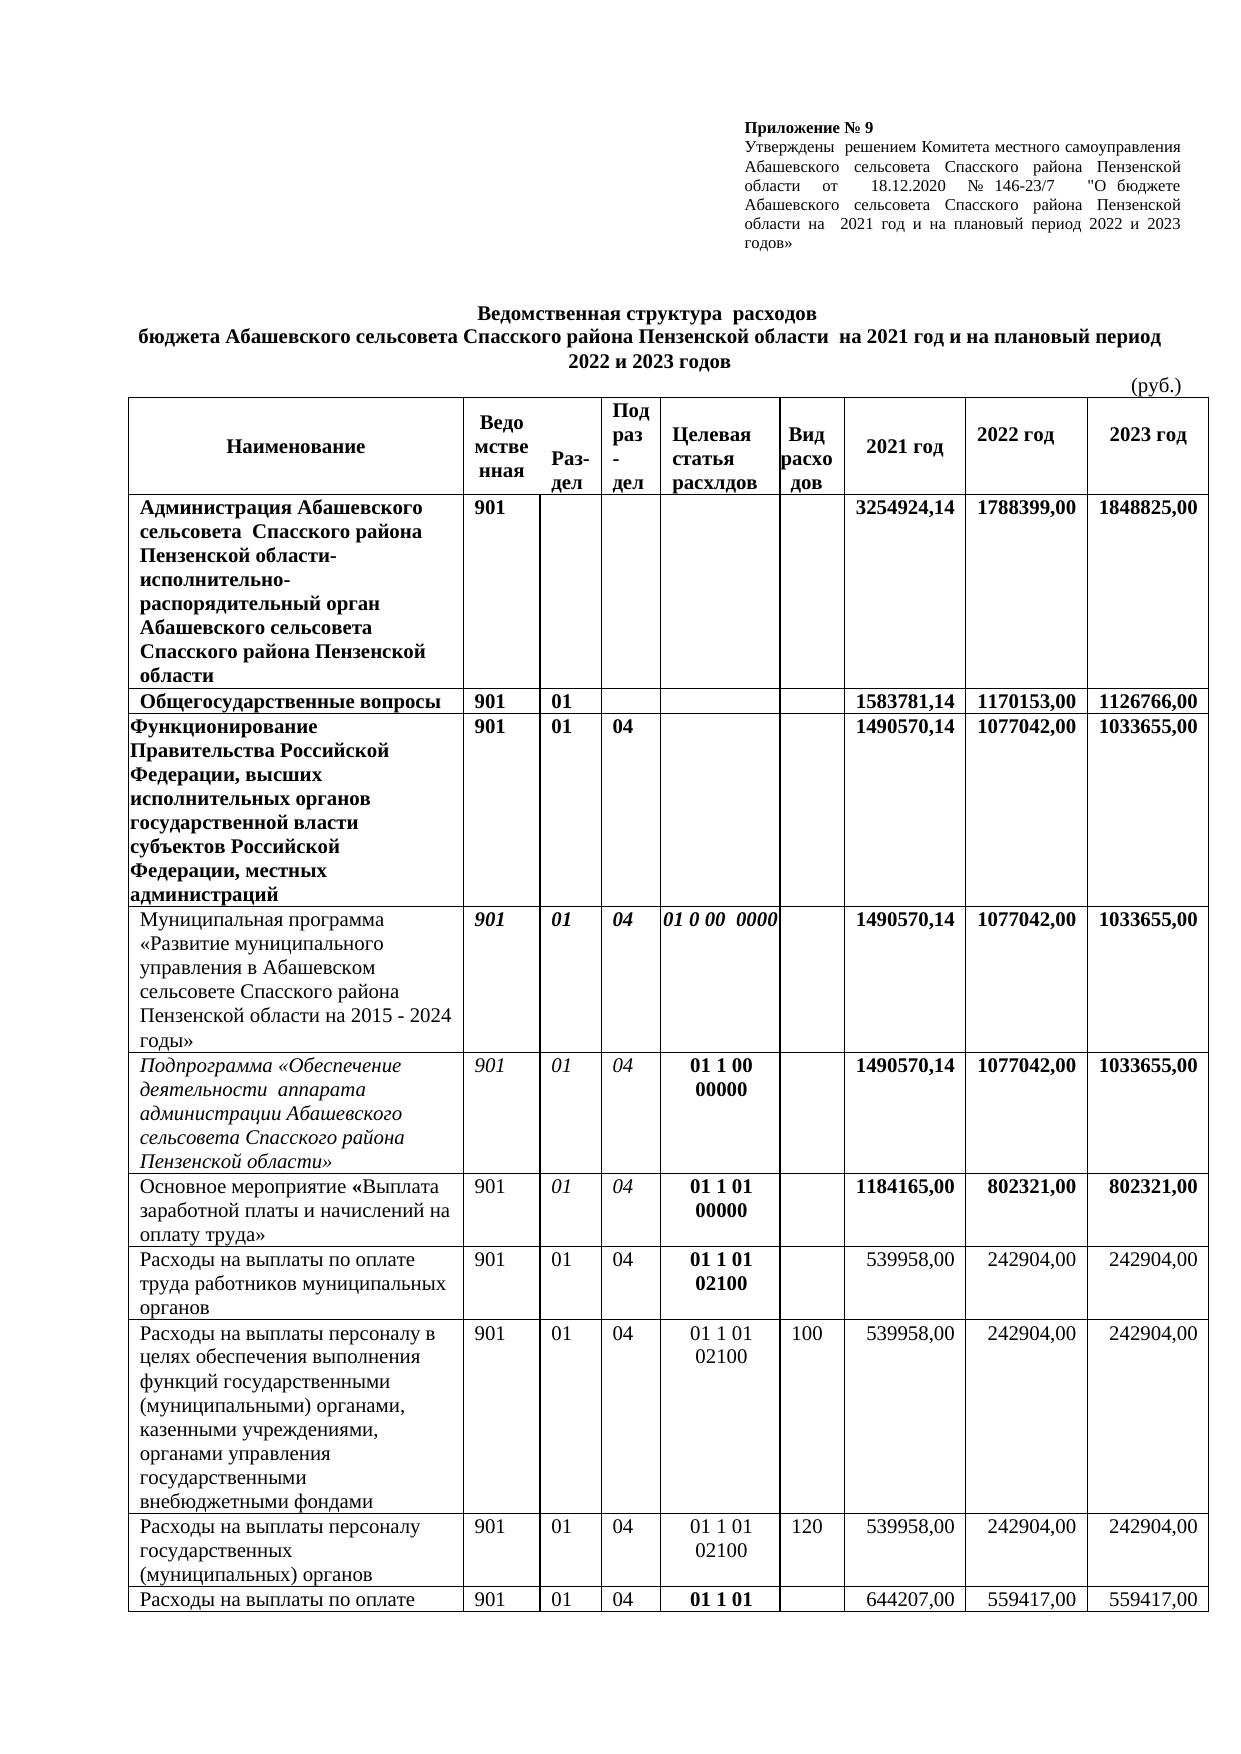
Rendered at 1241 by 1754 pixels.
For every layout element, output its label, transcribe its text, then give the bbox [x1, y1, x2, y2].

table_cell Расходы на выплаты по оплате труда главы администрации поселения [129, 1587, 463, 1611]
table_cell [661, 714, 779, 906]
table_cell 644207,00 [845, 1587, 965, 1611]
table_cell 559417,00 [1088, 1587, 1208, 1611]
table_cell 1033655,00 [1088, 714, 1208, 906]
table_cell 01 1 01 00000 [661, 1174, 779, 1246]
text Утверждены решением Комитета местного самоуправления Абашевского сельсовета Спасского района Пензенской области от 18.12.2020 № 146-23/7 "О бюджете Абашевского сельсовета Спасского района Пензенской области на 2021 год и на плановый период 2022 и 2023 годов» [744, 137, 1181, 252]
table_header Целевая статья расхлдов [661, 398, 779, 494]
table_cell [781, 714, 844, 906]
table_cell 01 [541, 1174, 601, 1246]
table_cell 901 [464, 495, 539, 687]
table_cell Подпрограмма «Обеспечение деятельности аппарата администрации Абашевского сельсовета Спасского района Пензенской области» [129, 1053, 463, 1173]
table_cell 901 [464, 907, 539, 1052]
table_cell Расходы на выплаты по оплате труда работников муниципальных органов [129, 1247, 463, 1319]
table_cell 901 [464, 1320, 539, 1513]
table_cell 01 [541, 1587, 601, 1611]
table_cell [781, 1174, 844, 1246]
table_cell 01 [541, 1320, 601, 1513]
table_cell 802321,00 [966, 1174, 1087, 1246]
table_cell 901 [464, 1053, 539, 1173]
table_cell [781, 1587, 844, 1611]
table_cell 901 [464, 1247, 539, 1319]
table_cell Администрация Абашевского сельсовета Спасского района Пензенской области- исполнительно-распорядительный орган Абашевского сельсовета Спасского района Пензенской области [129, 495, 463, 687]
table_cell 802321,00 [1088, 1174, 1208, 1246]
table_cell 901 [464, 1514, 539, 1586]
table_cell 242904,00 [1088, 1247, 1208, 1319]
table_cell 1490570,14 [845, 714, 965, 906]
table_cell 242904,00 [966, 1514, 1087, 1586]
table_cell 04 [602, 1247, 660, 1319]
table_cell 04 [602, 1174, 660, 1246]
table_cell 1033655,00 [1088, 1053, 1208, 1173]
table_cell 01 [541, 1514, 601, 1586]
table_cell 1170153,00 [966, 689, 1087, 713]
table_cell 3254924,14 [845, 495, 965, 687]
table_cell [781, 907, 844, 1052]
table_cell Функционирование Правительства Российской Федерации, высших исполнительных органов государственной власти субъектов Российской Федерации, местных администраций [129, 714, 463, 906]
table_cell 1033655,00 [1088, 907, 1208, 1052]
table_cell 1788399,00 [966, 495, 1087, 687]
table_cell 04 [602, 714, 660, 906]
table_cell 539958,00 [845, 1320, 965, 1513]
table_header Под раз- дел [602, 398, 660, 494]
table_cell 01 1 01 02100 [661, 1320, 779, 1513]
table_cell Расходы на выплаты персоналу государственных (муниципальных) органов [129, 1514, 463, 1586]
table_header Ведо мстве нная [464, 398, 540, 494]
table_cell 1490570,14 [845, 907, 965, 1052]
table_cell [661, 495, 779, 687]
table_cell 04 [602, 907, 660, 1052]
table_cell 01 [541, 907, 601, 1052]
table_header Раз- дел [540, 398, 601, 494]
table_cell 242904,00 [1088, 1514, 1208, 1586]
table_cell 242904,00 [1088, 1320, 1208, 1513]
table_cell 559417,00 [966, 1587, 1087, 1611]
table_header 2023 год [1088, 398, 1208, 494]
text Ведомственная структура расходов бюджета Абашевского сельсовета Спасского района Пензенской области на 2021 год и на плановый период 2022 и 2023 годов [118, 300, 1181, 373]
table_cell [781, 495, 844, 687]
table_cell 539958,00 [845, 1514, 965, 1586]
table_cell [781, 1247, 844, 1319]
table_cell 04 [602, 1514, 660, 1586]
table_cell [781, 689, 844, 713]
table_cell 01 1 01 12100 [661, 1587, 779, 1611]
table_cell 04 [602, 1320, 660, 1513]
table_cell 1184165,00 [845, 1174, 965, 1246]
table_cell 901 [464, 1587, 539, 1611]
table_cell 01 [541, 714, 601, 906]
table_cell 901 [464, 714, 539, 906]
table_cell 01 [541, 1053, 601, 1173]
table_cell [781, 1053, 844, 1173]
table_header 2022 год [966, 398, 1087, 494]
table_cell 100 [781, 1320, 844, 1513]
table_cell 242904,00 [966, 1247, 1087, 1319]
table_cell [602, 495, 660, 687]
table_header 2021 год [845, 398, 965, 494]
table_cell 01 0 00 0000 [661, 907, 779, 1052]
table_cell 120 [781, 1514, 844, 1586]
table_cell 1077042,00 [966, 907, 1087, 1052]
table_cell Общегосударственные вопросы [129, 689, 463, 713]
table_cell Основное мероприятие «Выплата заработной платы и начислений на оплату труда» [129, 1174, 463, 1246]
text Приложение № 9 [744, 118, 1181, 137]
table_cell 901 [464, 689, 539, 713]
table_cell 01 1 01 02100 [661, 1514, 779, 1586]
table_cell 01 1 01 02100 [661, 1247, 779, 1319]
table_cell Муниципальная программа «Развитие муниципального управления в Абашевском сельсовете Спасского района Пензенской области на 2015 - 2024 годы» [129, 907, 463, 1052]
table_cell 1077042,00 [966, 1053, 1087, 1173]
table_header Наименование [129, 398, 463, 494]
table_cell 04 [602, 1587, 660, 1611]
table_cell 1583781,14 [845, 689, 965, 713]
table_cell 1126766,00 [1088, 689, 1208, 713]
table_cell [541, 495, 601, 687]
table_cell [602, 689, 660, 713]
table_cell 1077042,00 [966, 714, 1087, 906]
table_cell 1490570,14 [845, 1053, 965, 1173]
table_cell 242904,00 [966, 1320, 1087, 1513]
table_cell 539958,00 [845, 1247, 965, 1319]
table_cell 01 1 00 00000 [661, 1053, 779, 1173]
table_cell [661, 689, 779, 713]
table_cell 1848825,00 [1088, 495, 1208, 687]
text (руб.) [118, 373, 1181, 397]
table_header Вид расхо дов [781, 398, 844, 494]
table_cell 901 [464, 1174, 539, 1246]
table_cell 04 [602, 1053, 660, 1173]
table_cell 01 [541, 689, 601, 713]
table_cell 01 [541, 1247, 601, 1319]
